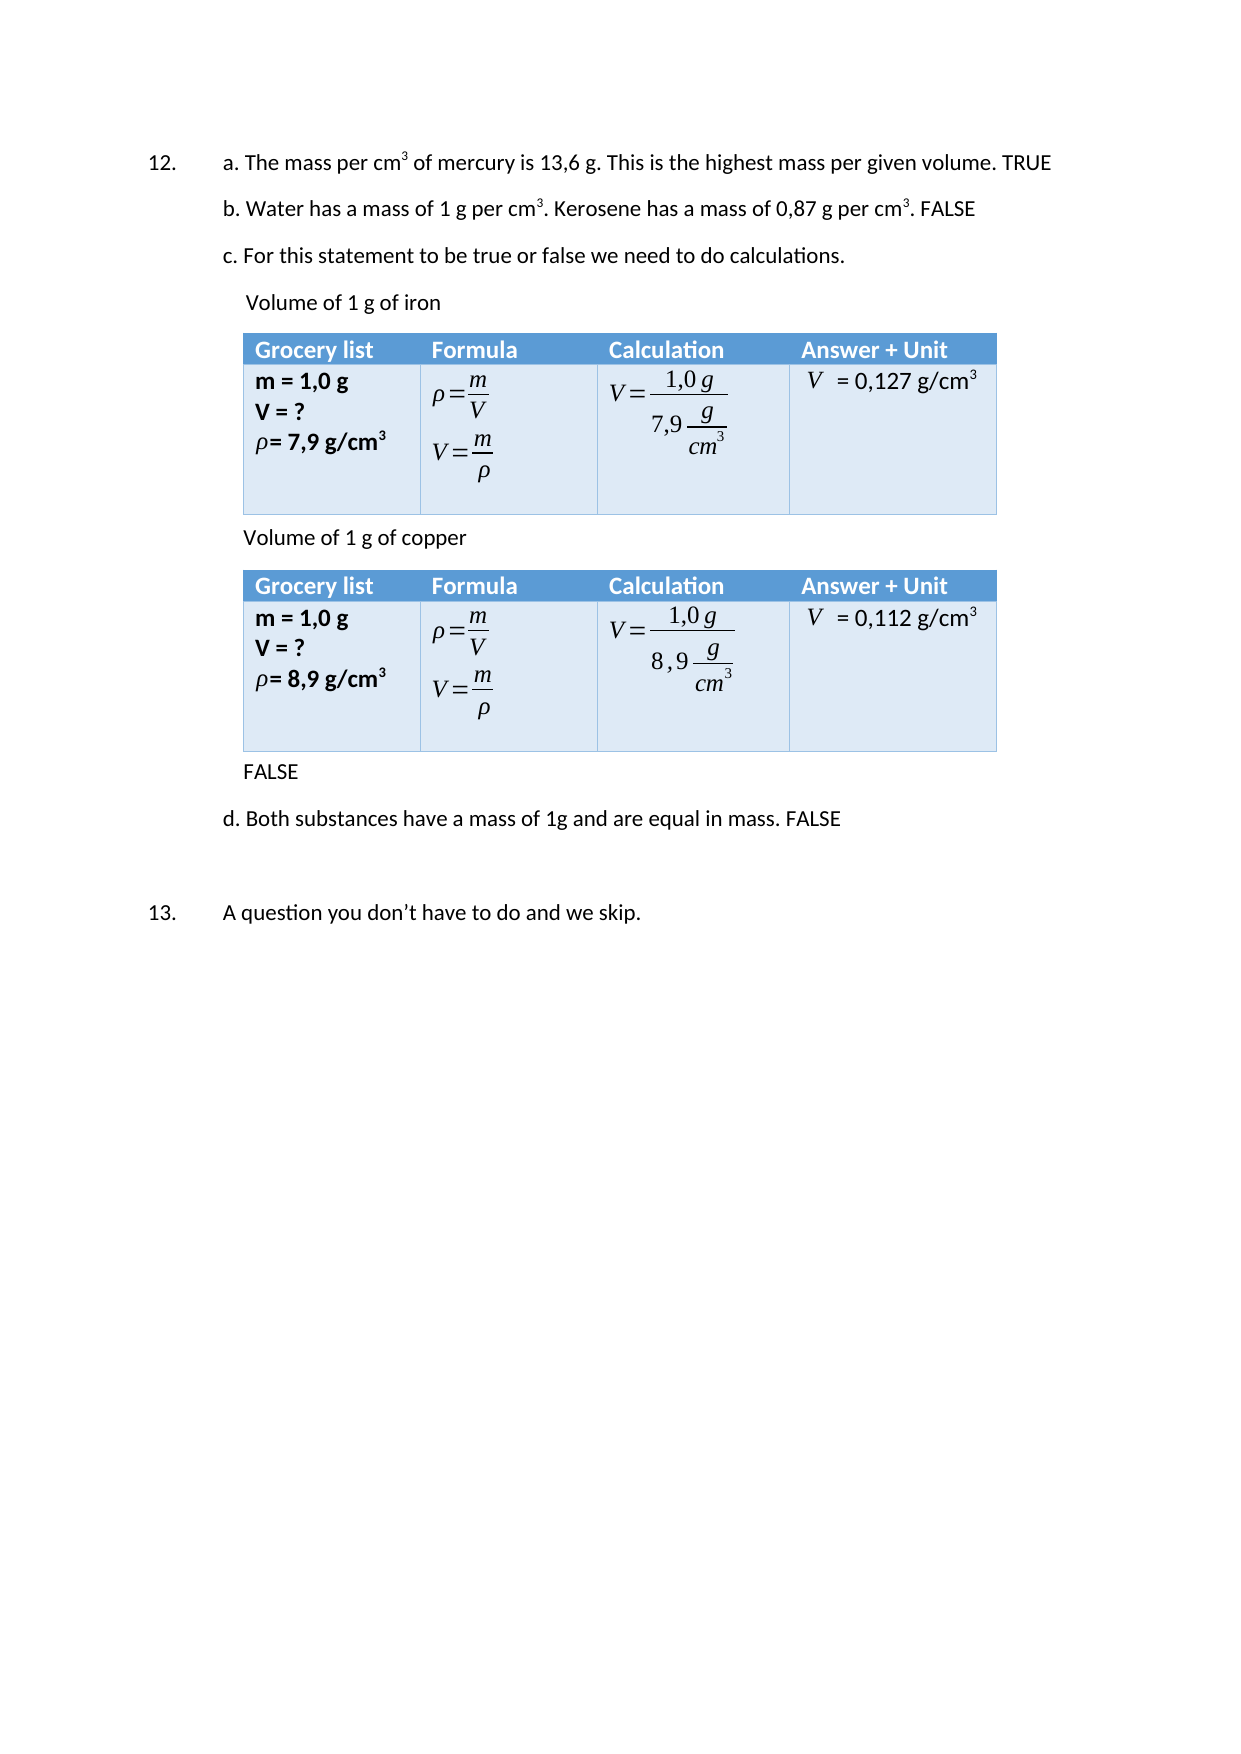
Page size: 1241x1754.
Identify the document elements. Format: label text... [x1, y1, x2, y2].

table_header Calculation [598, 334, 789, 364]
text Volume of 1 g of iron [148, 288, 1093, 316]
table_header Grocery list [244, 334, 420, 364]
text FALSE [148, 757, 1093, 785]
table_header Calculation [598, 571, 789, 601]
table_cell m = 1,0 g V = ? = 7,9 g/cm3 [244, 365, 420, 514]
table_header Grocery list [244, 571, 420, 601]
text b. Water has a mass of 1 g per cm3. Kerosene has a mass of 0,87 g per cm3. FALSE [148, 194, 1093, 222]
table_cell = 0,112 g/cm3 [790, 602, 996, 751]
table_header Answer + Unit [790, 334, 996, 364]
table_header Formula [421, 334, 597, 364]
text c. For this statement to be true or false we need to do calculations. [148, 241, 1093, 269]
text 13. A question you don’t have to do and we skip. [148, 898, 1093, 926]
table_cell [598, 602, 789, 751]
text 12. a. The mass per cm3 of mercury is 13,6 g. This is the highest mass per given volume. TRUE [148, 148, 1093, 176]
table_cell [421, 365, 597, 514]
table_cell [421, 602, 597, 751]
text Volume of 1 g of copper [148, 523, 1093, 551]
table_cell = 0,127 g/cm3 [790, 365, 996, 514]
table_header Formula [421, 571, 597, 601]
table_cell [598, 365, 789, 514]
table_header Answer + Unit [790, 571, 996, 601]
table_cell m = 1,0 g V = ? = 8,9 g/cm3 [244, 602, 420, 751]
text d. Both substances have a mass of 1g and are equal in mass. FALSE [148, 804, 1093, 832]
